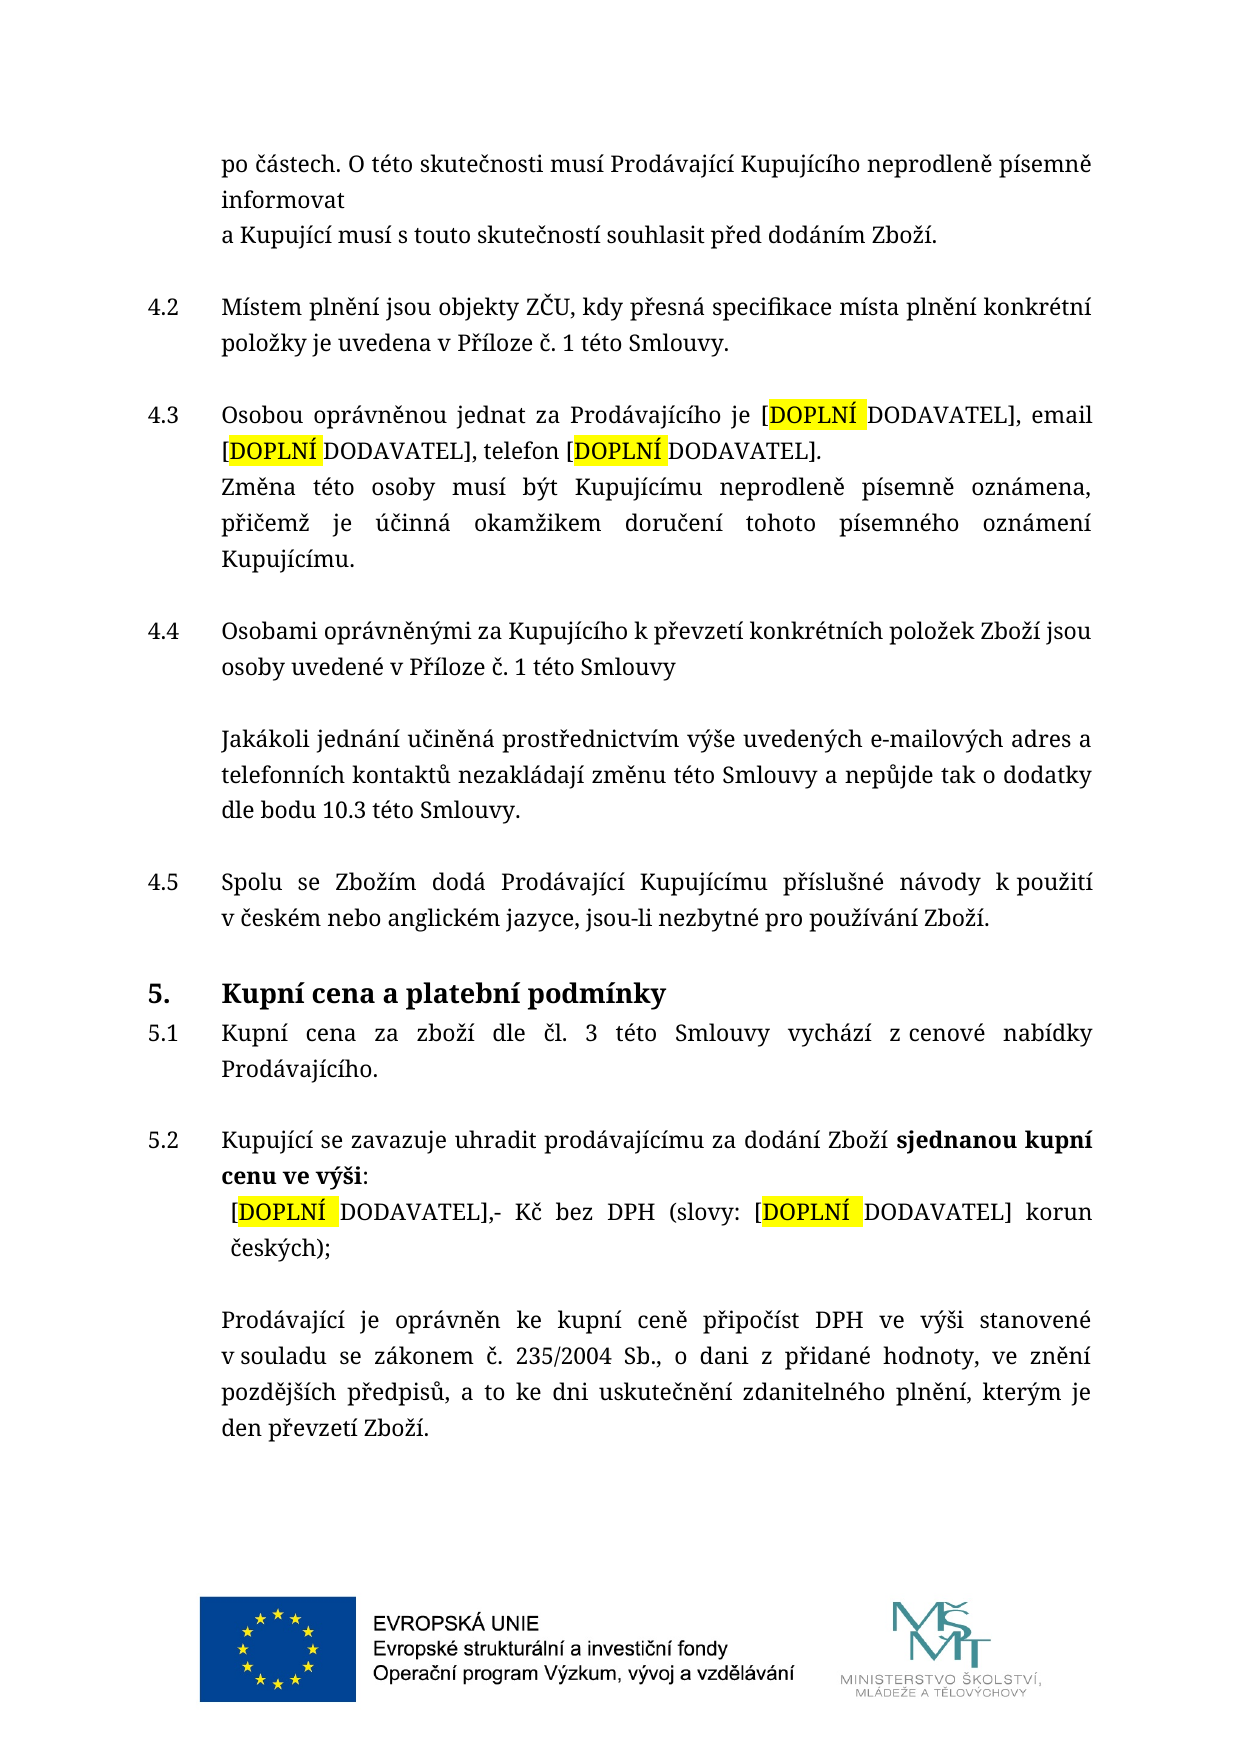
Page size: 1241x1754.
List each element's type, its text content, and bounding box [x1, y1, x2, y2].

text 4.2 Místem plnění jsou objekty ZČU, kdy přesná specifikace místa plnění konkrétní položky je uvedena v Příloze č. 1 této Smlouvy. [148, 291, 1093, 358]
text 4.4 Osobami oprávněnými za Kupujícího k převzetí konkrétních položek Zboží jsou osoby uvedené v Příloze č. 1 této Smlouvy [148, 615, 1093, 682]
text Jakákoli jednání učiněná prostřednictvím výše uvedených e-mailových adres a telefonních kontaktů nezakládají změnu této Smlouvy a nepůjde tak o dodatky dle bodu 10.3 této Smlouvy. [221, 723, 1093, 826]
text 5.1 Kupní cena za zboží dle čl. 3 této Smlouvy vychází z cenové nabídky Prodávajícího. [148, 1017, 1093, 1084]
text 4.3 Osobou oprávněnou jednat za Prodávajícího je [DOPLNÍ DODAVATEL], email [DOPLNÍ DODAVATEL], telefon [DOPLNÍ DODAVATEL]. [148, 399, 1093, 466]
picture [147, 1544, 1093, 1754]
text 4.5 Spolu se Zbožím dodá Prodávající Kupujícímu příslušné návody k použití v českém nebo anglickém jazyce, jsou-li nezbytné pro používání Zboží. [148, 866, 1093, 933]
text 5. Kupní cena a platební podmínky [148, 974, 1093, 1011]
text Změna této osoby musí být Kupujícímu neprodleně písemně oznámena, přičemž je účinná okamžikem doručení tohoto písemného oznámení Kupujícímu. [148, 471, 1093, 574]
list [DOPLNÍ DODAVATEL],- Kč bez DPH (slovy: [DOPLNÍ DODAVATEL] korun českých); [230, 1196, 1093, 1263]
text 5.2 Kupující se zavazuje uhradit prodávajícímu za dodání Zboží sjednanou kupní cenu ve výši: [148, 1124, 1093, 1192]
text Prodávající je oprávněn ke kupní ceně připočíst DPH ve výši stanovené v souladu se zákonem č. 235/2004 Sb., o dani z přidané hodnoty, ve znění pozdějších předpisů, a to ke dni uskutečnění zdanitelného plnění, kterým je den převzetí Zboží. [221, 1304, 1093, 1443]
